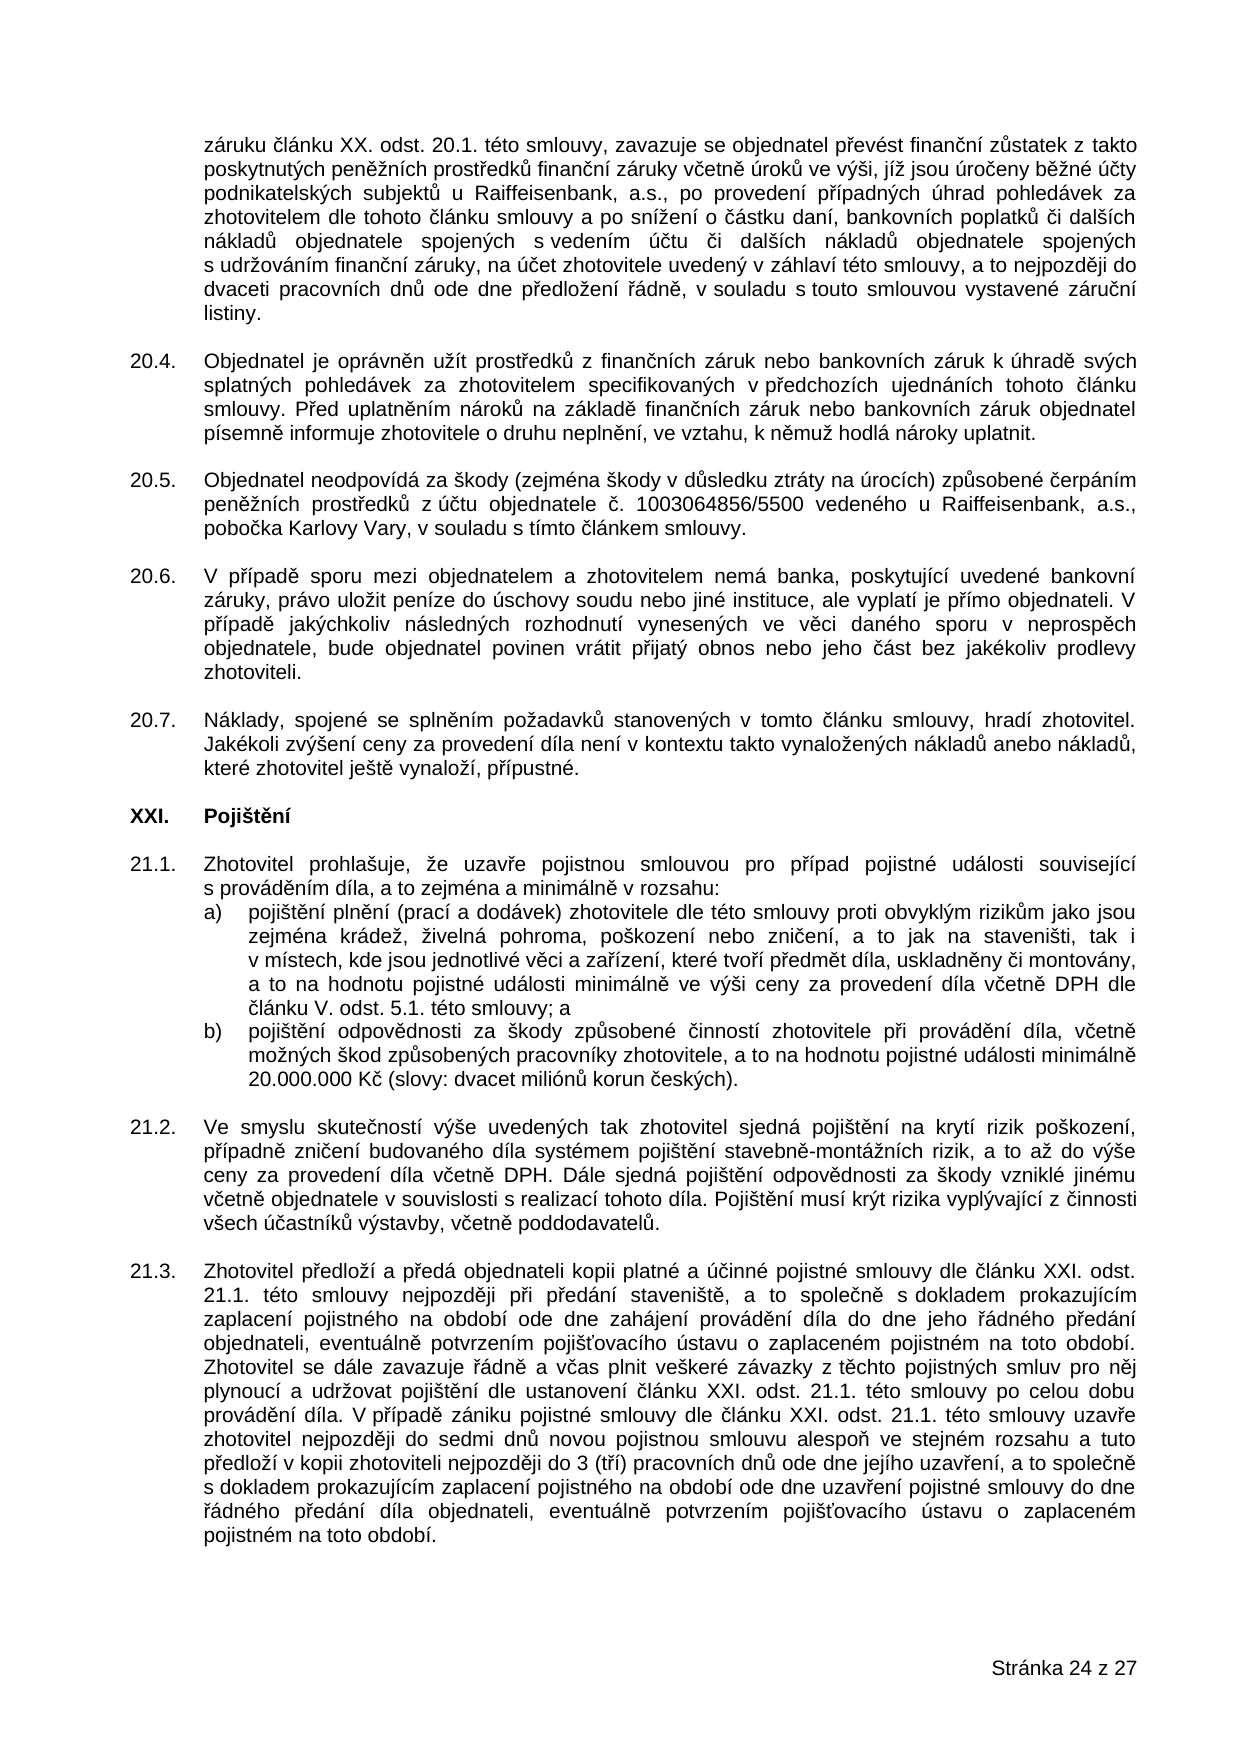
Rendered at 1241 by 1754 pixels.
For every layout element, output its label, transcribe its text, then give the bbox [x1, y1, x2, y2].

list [130, 133, 1137, 324]
list Zhotovitel předloží a předá objednateli kopii platné a účinné pojistné smlouvy dle článku XXI. odst. 21.1. této smlouvy nejpozději při předání staveniště, a to společně s dokladem prokazujícím zaplacení pojistného na období ode dne zahájení provádění díla do dne jeho řádného předání objednateli, eventuálně potvrzením pojišťovacího ústavu o zaplaceném pojistném na toto období. Zhotovitel se dále zavazuje řádně a včas plnit veškeré závazky z těchto pojistných smluv pro něj plynoucí a udržovat pojištění dle ustanovení článku XXI. odst. 21.1. této smlouvy po celou dobu provádění díla. V případě zániku pojistné smlouvy dle článku XXI. odst. 21.1. této smlouvy uzavře zhotovitel nejpozději do sedmi dnů novou pojistnou smlouvu alespoň ve stejném rozsahu a tuto předloží v kopii zhotoviteli nejpozději do 3 (tří) pracovních dnů ode dne jejího uzavření, a to společně s dokladem prokazujícím zaplacení pojistného na období ode dne uzavření pojistné smlouvy do dne řádného předání díla objednateli, eventuálně potvrzením pojišťovacího ústavu o zaplaceném pojistném na toto období. [130, 1259, 1137, 1546]
list Objednatel neodpovídá za škody (zejména škody v důsledku ztráty na úrocích) způsobené čerpáním peněžních prostředků z účtu objednatele č. 1003064856/5500 vedeného u Raiffeisenbank, a.s., pobočka Karlovy Vary, v souladu s tímto článkem smlouvy. [130, 468, 1137, 540]
list Ve smyslu skutečností výše uvedených tak zhotovitel sjedná pojištění na krytí rizik poškození, případně zničení budovaného díla systémem pojištění stavebně-montážních rizik, a to až do výše ceny za provedení díla včetně DPH. Dále sjedná pojištění odpovědnosti za škody vzniklé jinému včetně objednatele v souvislosti s realizací tohoto díla. Pojištění musí krýt rizika vyplývající z činnosti všech účastníků výstavby, včetně poddodavatelů. [130, 1115, 1137, 1235]
list Zhotovitel prohlašuje, že uzavře pojistnou smlouvou pro případ pojistné události související s prováděním díla, a to zejména a minimálně v rozsahu: [130, 852, 1137, 899]
list Objednatel je oprávněn užít prostředků z finančních záruk nebo bankovních záruk k úhradě svých splatných pohledávek za zhotovitelem specifikovaných v předchozích ujednáních tohoto článku smlouvy. Před uplatněním nároků na základě finančních záruk nebo bankovních záruk objednatel písemně informuje zhotovitele o druhu neplnění, ve vztahu, k němuž hodlá nároky uplatnit. [130, 348, 1137, 444]
subtitle XXI. Pojištění [130, 804, 1137, 828]
list pojištění plnění (prací a dodávek) zhotovitele dle této smlouvy proti obvyklým rizikům jako jsou zejména krádež, živelná pohroma, poškození nebo zničení, a to jak na staveništi, tak i v místech, kde jsou jednotlivé věci a zařízení, které tvoří předmět díla, uskladněny či montovány, a to na hodnotu pojistné události minimálně ve výši ceny za provedení díla včetně DPH dle článku V. odst. 5.1. této smlouvy; a [204, 899, 1137, 1019]
list V případě sporu mezi objednatelem a zhotovitelem nemá banka, poskytující uvedené bankovní záruky, právo uložit peníze do úschovy soudu nebo jiné instituce, ale vyplatí je přímo objednateli. V případě jakýchkoliv následných rozhodnutí vynesených ve věci daného sporu v neprospěch objednatele, bude objednatel povinen vrátit přijatý obnos nebo jeho část bez jakékoliv prodlevy zhotoviteli. [130, 564, 1137, 684]
list pojištění odpovědnosti za škody způsobené činností zhotovitele při provádění díla, včetně možných škod způsobených pracovníky zhotovitele, a to na hodnotu pojistné události minimálně 20.000.000 Kč (slovy: dvacet miliónů korun českých). [204, 1019, 1137, 1091]
list Náklady, spojené se splněním požadavků stanovených v tomto článku smlouvy, hradí zhotovitel. Jakékoli zvýšení ceny za provedení díla není v kontextu takto vynaložených nákladů anebo nákladů, které zhotovitel ještě vynaloží, přípustné. [130, 708, 1137, 780]
